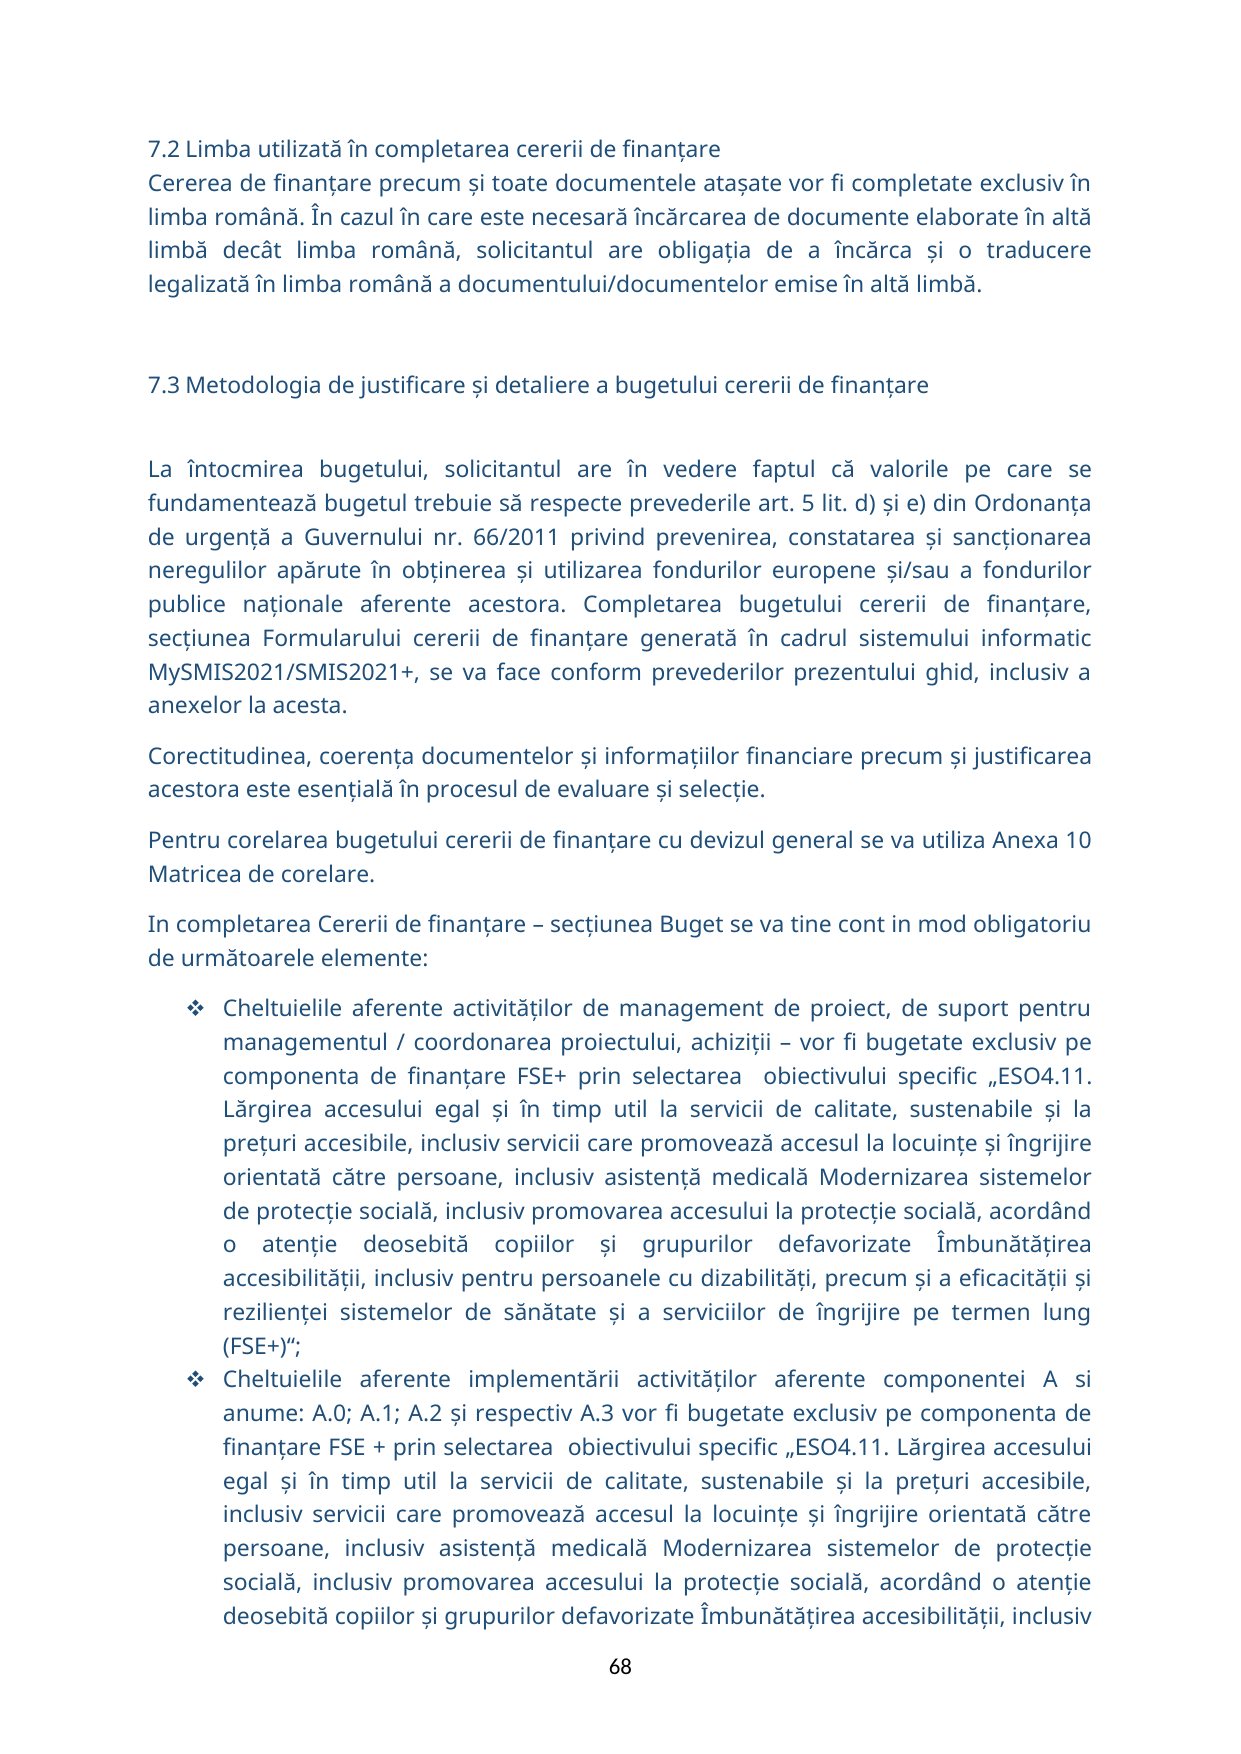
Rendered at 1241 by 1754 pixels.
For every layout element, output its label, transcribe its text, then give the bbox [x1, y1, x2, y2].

text La întocmirea bugetului, solicitantul are în vedere faptul că valorile pe care se fundamentează bugetul trebuie să respecte prevederile art. 5 lit. d) și e) din Ordonanța de urgență a Guvernului nr. 66/2011 privind prevenirea, constatarea și sancționarea neregulilor apărute în obținerea și utilizarea fondurilor europene și/sau a fondurilor publice naționale aferente acestora. Completarea bugetului cererii de finanțare, secțiunea Formularului cererii de finanțare generată în cadrul sistemului informatic MySMIS2021/SMIS2021+, se va face conform prevederilor prezentului ghid, inclusiv a anexelor la acesta. [148, 453, 1093, 720]
subtitle Metodologia de justificare și detaliere a bugetului cererii de finanțare [148, 369, 1093, 400]
text Cererea de finanțare precum și toate documentele atașate vor fi completate exclusiv în limba română. În cazul în care este necesară încărcarea de documente elaborate în altă limbă decât limba română, solicitantul are obligația de a încărca și o traducere legalizată în limba română a documentului/documentelor emise în altă limbă. [148, 167, 1093, 299]
text In completarea Cererii de finanțare – secțiunea Buget se va tine cont in mod obligatoriu de următoarele elemente: [148, 908, 1093, 973]
text Corectitudinea, coerența documentelor şi informaţiilor financiare precum şi justificarea acestora este esenţială în procesul de evaluare şi selecţie. [148, 739, 1093, 804]
text Pentru corelarea bugetului cererii de finanțare cu devizul general se va utiliza Anexa 10 Matricea de corelare. [148, 824, 1093, 889]
subtitle Limba utilizată în completarea cererii de finanțare [148, 133, 1093, 164]
list Cheltuielile aferente activităților de management de proiect, de suport pentru managementul / coordonarea proiectului, achiziții – vor fi bugetate exclusiv pe componenta de finanțare FSE+ prin selectarea obiectivului specific „ESO4.11. Lărgirea accesului egal și în timp util la servicii de calitate, sustenabile și la prețuri accesibile, inclusiv servicii care promovează accesul la locuințe și îngrijire orientată către persoane, inclusiv asistență medicală Modernizarea sistemelor de protecție socială, inclusiv promovarea accesului la protecție socială, acordând o atenție deosebită copiilor și grupurilor defavorizate Îmbunătățirea accesibilității, inclusiv pentru persoanele cu dizabilități, precum și a eficacității și rezilienței sistemelor de sănătate și a serviciilor de îngrijire pe termen lung (FSE+)“; [185, 992, 1093, 1361]
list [185, 1363, 1093, 1631]
